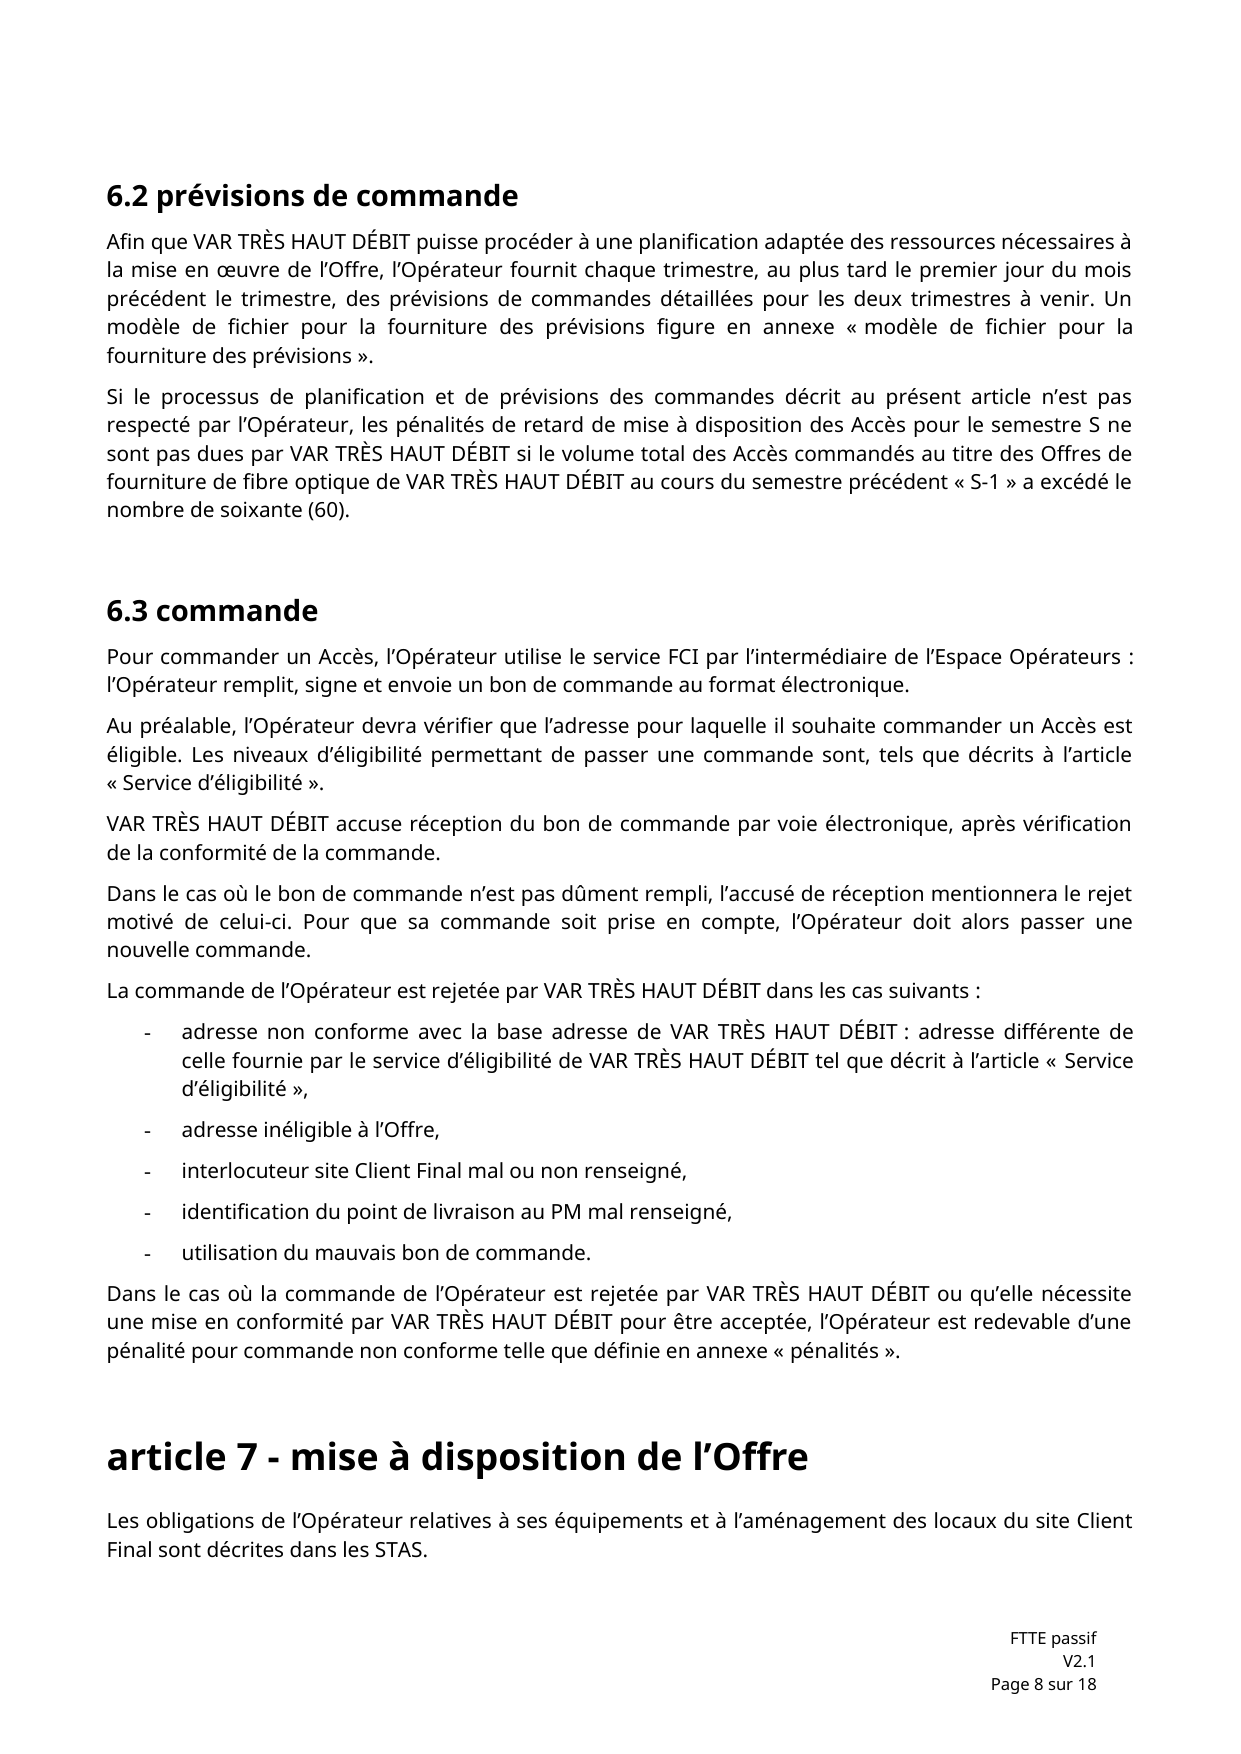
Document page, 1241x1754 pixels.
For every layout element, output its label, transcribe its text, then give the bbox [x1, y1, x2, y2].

text Afin que VAR TRÈS HAUT DÉBIT puisse procéder à une planification adaptée des ressources nécessaires à la mise en œuvre de l’Offre, l’Opérateur fournit chaque trimestre, au plus tard le premier jour du mois précédent le trimestre, des prévisions de commandes détaillées pour les deux trimestres à venir. Un modèle de fichier pour la fourniture des prévisions figure en annexe « modèle de fichier pour la fourniture des prévisions ». [106, 227, 1134, 369]
subtitle prévisions de commande [106, 175, 1134, 215]
text Dans le cas où le bon de commande n’est pas dûment rempli, l’accusé de réception mentionnera le rejet motivé de celui-ci. Pour que sa commande soit prise en compte, l’Opérateur doit alors passer une nouvelle commande. [106, 879, 1134, 964]
text Les obligations de l’Opérateur relatives à ses équipements et à l’aménagement des locaux du site Client Final sont décrites dans les STAS. [106, 1506, 1134, 1563]
list identification du point de livraison au PM mal renseigné, [144, 1197, 1134, 1226]
subtitle commande [106, 590, 1134, 630]
subtitle mise à disposition de l’Offre [106, 1430, 1134, 1481]
list adresse non conforme avec la base adresse de VAR TRÈS HAUT DÉBIT : adresse différente de celle fournie par le service d’éligibilité de VAR TRÈS HAUT DÉBIT tel que décrit à l’article « Service d’éligibilité », [144, 1017, 1134, 1103]
text La commande de l’Opérateur est rejetée par VAR TRÈS HAUT DÉBIT dans les cas suivants : [106, 977, 1134, 1005]
text Au préalable, l’Opérateur devra vérifier que l’adresse pour laquelle il souhaite commander un Accès est éligible. Les niveaux d’éligibilité permettant de passer une commande sont, tels que décrits à l’article « Service d’éligibilité ». [106, 712, 1134, 797]
text Dans le cas où la commande de l’Opérateur est rejetée par VAR TRÈS HAUT DÉBIT ou qu’elle nécessite une mise en conformité par VAR TRÈS HAUT DÉBIT pour être acceptée, l’Opérateur est redevable d’une pénalité pour commande non conforme telle que définie en annexe « pénalités ». [106, 1279, 1134, 1364]
text Pour commander un Accès, l’Opérateur utilise le service FCI par l’intermédiaire de l’Espace Opérateurs : l’Opérateur remplit, signe et envoie un bon de commande au format électronique. [106, 642, 1134, 699]
text VAR TRÈS HAUT DÉBIT accuse réception du bon de commande par voie électronique, après vérification de la conformité de la commande. [106, 809, 1134, 866]
list adresse inéligible à l’Offre, [144, 1115, 1134, 1144]
text Si le processus de planification et de prévisions des commandes décrit au présent article n’est pas respecté par l’Opérateur, les pénalités de retard de mise à disposition des Accès pour le semestre S ne sont pas dues par VAR TRÈS HAUT DÉBIT si le volume total des Accès commandés au titre des Offres de fourniture de fibre optique de VAR TRÈS HAUT DÉBIT au cours du semestre précédent « S-1 » a excédé le nombre de soixante (60). [106, 382, 1134, 524]
list utilisation du mauvais bon de commande. [144, 1238, 1134, 1267]
list interlocuteur site Client Final mal ou non renseigné, [144, 1156, 1134, 1185]
